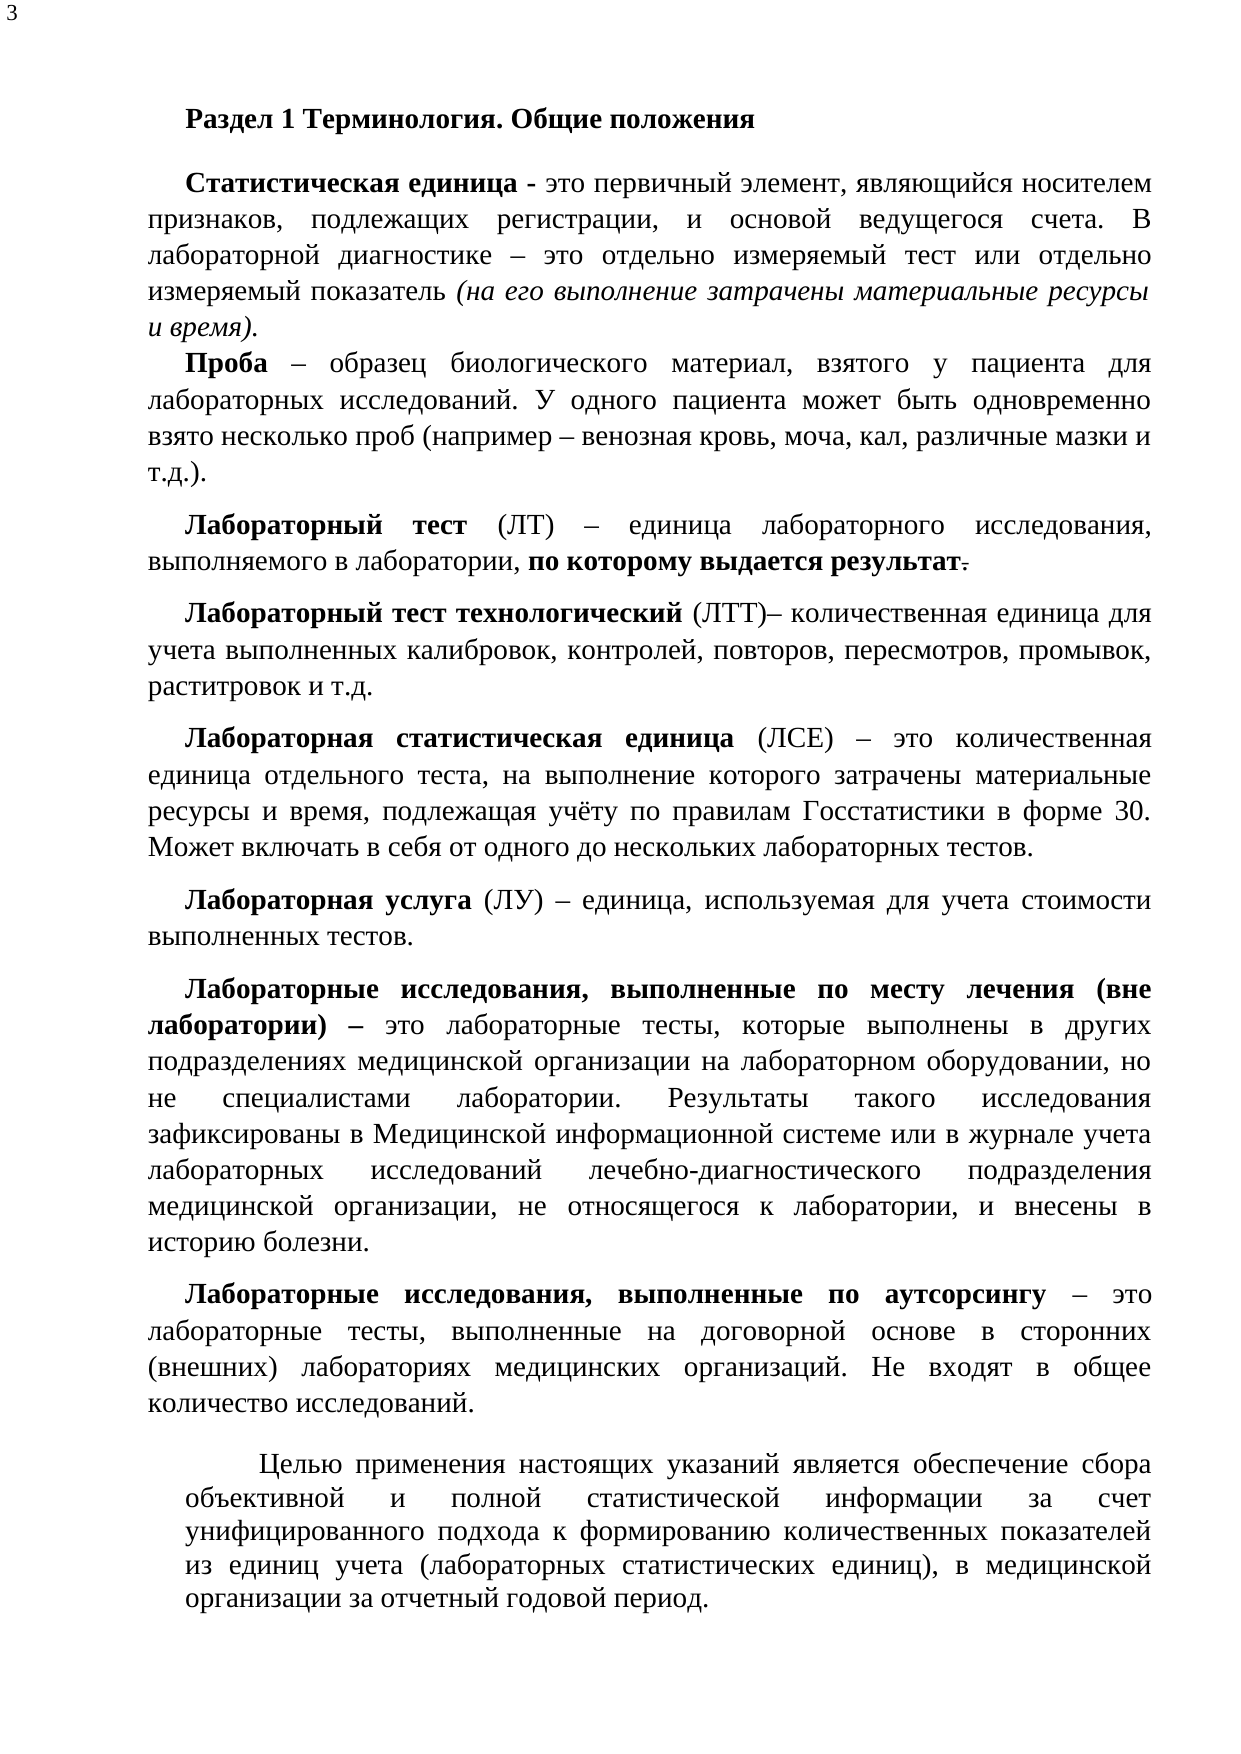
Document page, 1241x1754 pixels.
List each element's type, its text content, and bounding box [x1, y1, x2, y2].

text Целью применения настоящих указаний является обеспечение сбора объективной и полной статистической информации за счет унифицированного подхода к формированию количественных показателей из единиц учета (лабораторных статистических единиц), в медицинской организации за отчетный годовой период. [185, 1446, 1152, 1614]
subtitle Раздел 1 Терминология. Общие положения [185, 101, 1180, 134]
text Лабораторные исследования, выполненные по месту лечения (вне лаборатории) – это лабораторные тесты, которые выполнены в других подразделениях медицинской организации на лабораторном оборудовании, но не специалистами лаборатории. Результаты такого исследования зафиксированы в Медицинской информационной системе или в журнале учета лабораторных исследований лечебно-диагностического подразделения медицинской организации, не относящегося к лаборатории, и внесены в историю болезни. [148, 971, 1152, 1258]
text Статистическая единица - это первичный элемент, являющийся носителем признаков, подлежащих регистрации, и основой ведущегося счета. В лабораторной диагностике – это отдельно измеряемый тест или отдельно измеряемый показатель (на его выполнение затрачены материальные ресурсы и время). [148, 165, 1152, 343]
text Проба – образец биологического материал, взятого у пациента для лабораторных исследований. У одного пациента может быть одновременно взято несколько проб (например – венозная кровь, моча, кал, различные мазки и т.д.). [148, 346, 1152, 488]
text Лабораторная статистическая единица (ЛСЕ) – это количественная единица отдельного теста, на выполнение которого затрачены материальные ресурсы и время, подлежащая учёту по правилам Госстатистики в форме 30. Может включать в себя от одного до нескольких лабораторных тестов. [148, 721, 1152, 863]
text Лабораторный тест технологический (ЛТТ)– количественная единица для учета выполненных калибровок, контролей, повторов, пересмотров, промывок, раститровок и т.д. [148, 596, 1152, 701]
text Лабораторный тест (ЛТ) – единица лабораторного исследования, выполняемого в лаборатории, по которому выдается результат. [148, 507, 1152, 576]
text Лабораторные исследования, выполненные по аутсорсингу – это лабораторные тесты, выполненные на договорной основе в сторонних (внешних) лабораториях медицинских организаций. Не входят в общее количество исследований. [148, 1276, 1152, 1418]
text Лабораторная услуга (ЛУ) – единица, используемая для учета стоимости выполненных тестов. [148, 882, 1152, 952]
